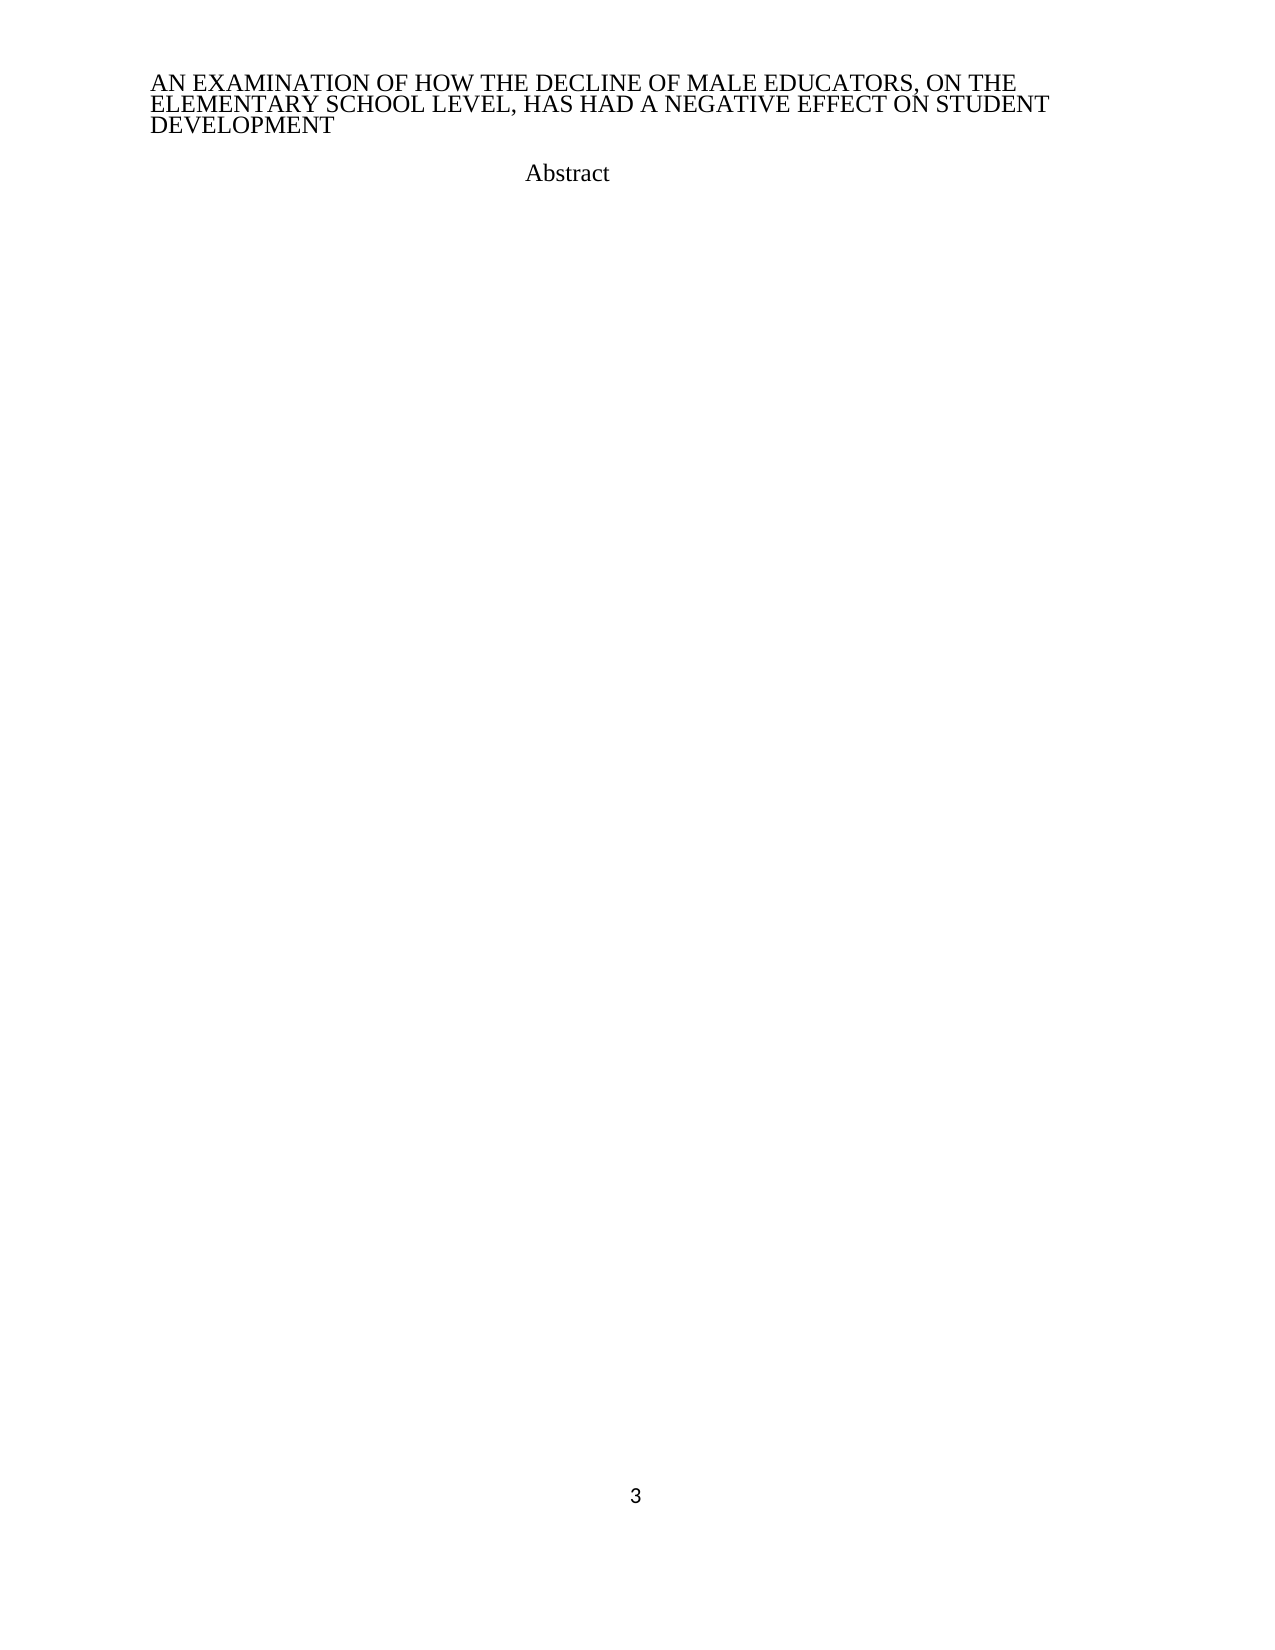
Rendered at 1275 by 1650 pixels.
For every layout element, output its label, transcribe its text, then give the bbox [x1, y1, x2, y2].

text Abstract [525, 158, 1121, 187]
